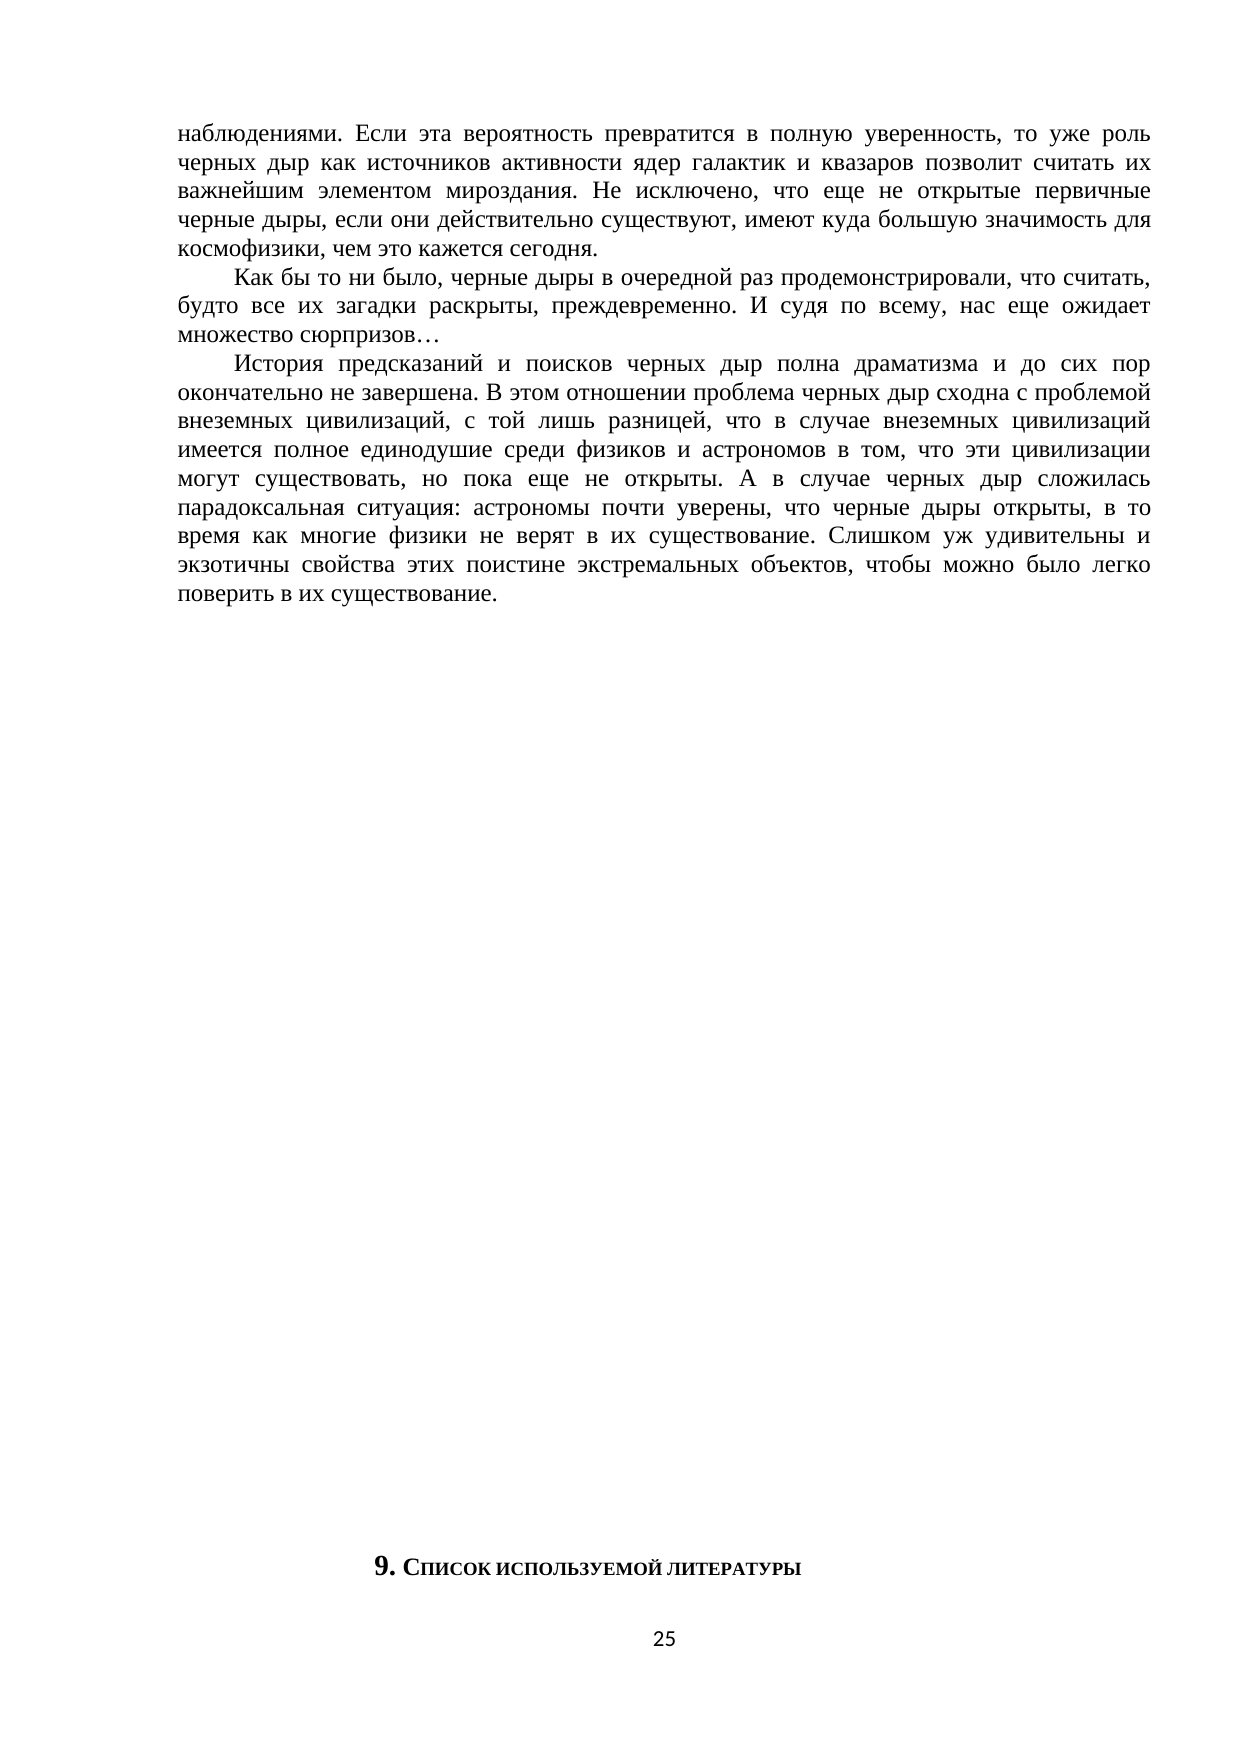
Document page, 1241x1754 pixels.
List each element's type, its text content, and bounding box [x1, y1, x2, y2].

text 9. Список используемой литературы [177, 1548, 1152, 1582]
text История предсказаний и поисков черных дыр полна драматизма и до сих пор окончательно не завершена. В этом отношении проблема черных дыр сходна с проблемой внеземных цивилизаций, с той лишь разницей, что в случае внеземных цивилизаций имеется полное единодушие среди физиков и астрономов в том, что эти цивилизации могут существовать, но пока еще не открыты. А в случае черных дыр сложилась парадоксальная ситуация: астрономы почти уверены, что черные дыры открыты, в то время как многие физики не верят в их существование. Слишком уж удивительны и экзотичны свойства этих поистине экстремальных объектов, чтобы можно было легко поверить в их существование. [177, 348, 1152, 607]
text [177, 118, 1152, 262]
text Как бы то ни было, черные дыры в очередной раз продемонстрировали, что считать, будто все их загадки раскрыты, преждевременно. И судя по всему, нас еще ожидает множество сюрпризов… [177, 262, 1152, 348]
